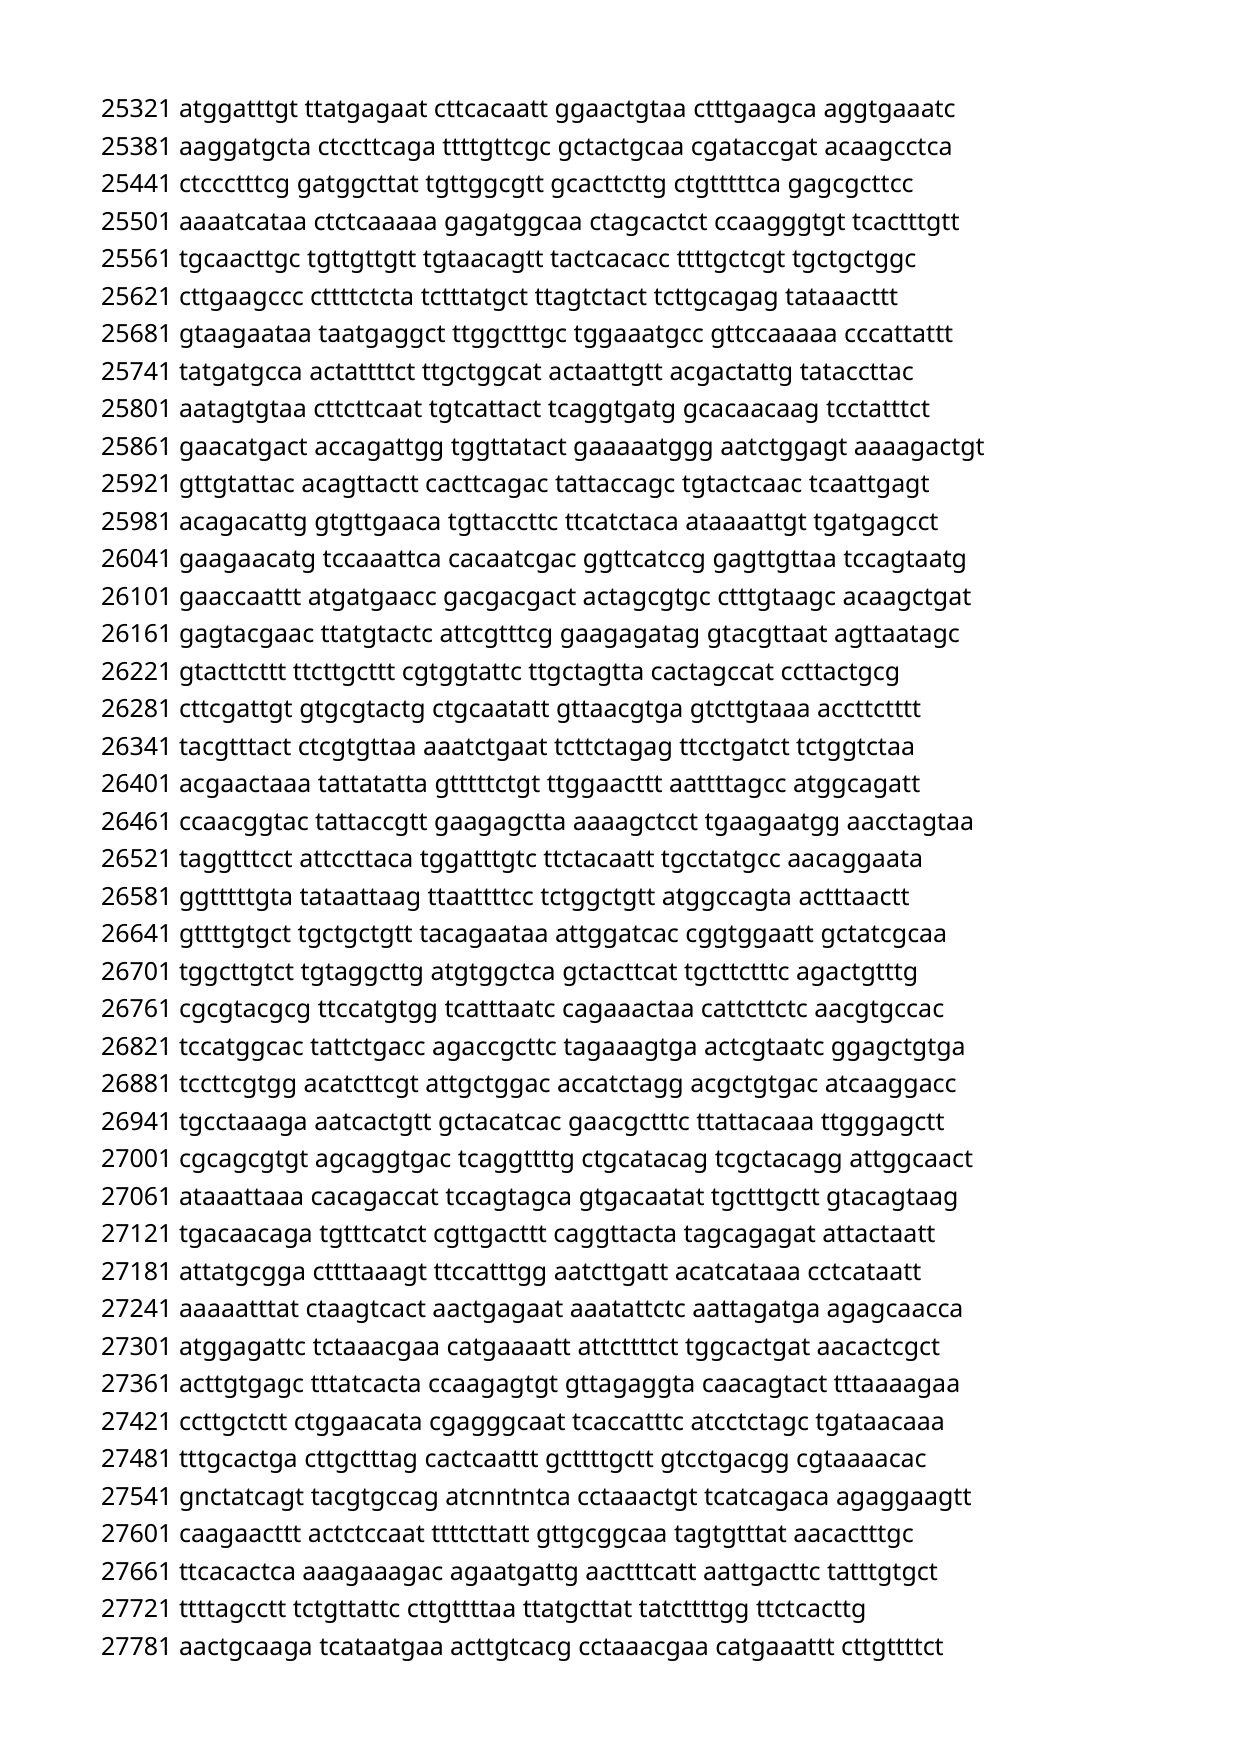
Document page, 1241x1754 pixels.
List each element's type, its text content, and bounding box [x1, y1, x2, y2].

text 27061 ataaattaaa cacagaccat tccagtagca gtgacaatat tgctttgctt gtacagtaag [75, 1177, 1165, 1214]
text 25861 gaacatgact accagattgg tggttatact gaaaaatggg aatctggagt aaaagactgt [75, 427, 1165, 464]
text 26221 gtacttcttt ttcttgcttt cgtggtattc ttgctagtta cactagccat ccttactgcg [75, 652, 1165, 689]
text 26641 gttttgtgct tgctgctgtt tacagaataa attggatcac cggtggaatt gctatcgcaa [75, 914, 1165, 952]
text 27661 ttcacactca aaagaaagac agaatgattg aactttcatt aattgacttc tatttgtgct [75, 1552, 1165, 1589]
text 27541 gnctatcagt tacgtgccag atcnntntca cctaaactgt tcatcagaca agaggaagtt [75, 1477, 1165, 1514]
text 26461 ccaacggtac tattaccgtt gaagagctta aaaagctcct tgaagaatgg aacctagtaa [75, 802, 1165, 839]
text 26881 tccttcgtgg acatcttcgt attgctggac accatctagg acgctgtgac atcaaggacc [75, 1064, 1165, 1102]
text 26161 gagtacgaac ttatgtactc attcgtttcg gaagagatag gtacgttaat agttaatagc [75, 614, 1165, 652]
text 25681 gtaagaataa taatgaggct ttggctttgc tggaaatgcc gttccaaaaa cccattattt [75, 314, 1165, 352]
text 27421 ccttgctctt ctggaacata cgagggcaat tcaccatttc atcctctagc tgataacaaa [75, 1402, 1165, 1439]
text 25801 aatagtgtaa cttcttcaat tgtcattact tcaggtgatg gcacaacaag tcctatttct [75, 389, 1165, 427]
text 27781 aactgcaaga tcataatgaa acttgtcacg cctaaacgaa catgaaattt cttgttttct [75, 1627, 1165, 1664]
text 27721 ttttagcctt tctgttattc cttgttttaa ttatgcttat tatcttttgg ttctcacttg [75, 1589, 1165, 1627]
text 26101 gaaccaattt atgatgaacc gacgacgact actagcgtgc ctttgtaagc acaagctgat [75, 577, 1165, 614]
text 26401 acgaactaaa tattatatta gtttttctgt ttggaacttt aattttagcc atggcagatt [75, 764, 1165, 802]
text 26941 tgcctaaaga aatcactgtt gctacatcac gaacgctttc ttattacaaa ttgggagctt [75, 1102, 1165, 1139]
text 27481 tttgcactga cttgctttag cactcaattt gcttttgctt gtcctgacgg cgtaaaacac [75, 1439, 1165, 1477]
text 27301 atggagattc tctaaacgaa catgaaaatt attcttttct tggcactgat aacactcgct [75, 1327, 1165, 1364]
text 26281 cttcgattgt gtgcgtactg ctgcaatatt gttaacgtga gtcttgtaaa accttctttt [75, 689, 1165, 727]
text 26761 cgcgtacgcg ttccatgtgg tcatttaatc cagaaactaa cattcttctc aacgtgccac [75, 989, 1165, 1027]
text 25321 atggatttgt ttatgagaat cttcacaatt ggaactgtaa ctttgaagca aggtgaaatc [75, 89, 1165, 127]
text 27241 aaaaatttat ctaagtcact aactgagaat aaatattctc aattagatga agagcaacca [75, 1289, 1165, 1327]
text 26821 tccatggcac tattctgacc agaccgcttc tagaaagtga actcgtaatc ggagctgtga [75, 1027, 1165, 1064]
text 27001 cgcagcgtgt agcaggtgac tcaggttttg ctgcatacag tcgctacagg attggcaact [75, 1139, 1165, 1177]
text 25561 tgcaacttgc tgttgttgtt tgtaacagtt tactcacacc ttttgctcgt tgctgctggc [75, 239, 1165, 277]
text 26521 taggtttcct attccttaca tggatttgtc ttctacaatt tgcctatgcc aacaggaata [75, 839, 1165, 877]
text 25441 ctccctttcg gatggcttat tgttggcgtt gcacttcttg ctgtttttca gagcgcttcc [75, 164, 1165, 202]
text 26701 tggcttgtct tgtaggcttg atgtggctca gctacttcat tgcttctttc agactgtttg [75, 952, 1165, 989]
text 27361 acttgtgagc tttatcacta ccaagagtgt gttagaggta caacagtact tttaaaagaa [75, 1364, 1165, 1402]
text 25621 cttgaagccc cttttctcta tctttatgct ttagtctact tcttgcagag tataaacttt [75, 277, 1165, 314]
text 26041 gaagaacatg tccaaattca cacaatcgac ggttcatccg gagttgttaa tccagtaatg [75, 539, 1165, 577]
text 25921 gttgtattac acagttactt cacttcagac tattaccagc tgtactcaac tcaattgagt [75, 464, 1165, 502]
text 27601 caagaacttt actctccaat ttttcttatt gttgcggcaa tagtgtttat aacactttgc [75, 1514, 1165, 1552]
text 25381 aaggatgcta ctccttcaga ttttgttcgc gctactgcaa cgataccgat acaagcctca [75, 127, 1165, 164]
text 27181 attatgcgga cttttaaagt ttccatttgg aatcttgatt acatcataaa cctcataatt [75, 1252, 1165, 1289]
text 27121 tgacaacaga tgtttcatct cgttgacttt caggttacta tagcagagat attactaatt [75, 1214, 1165, 1252]
text 25981 acagacattg gtgttgaaca tgttaccttc ttcatctaca ataaaattgt tgatgagcct [75, 502, 1165, 539]
text 26341 tacgtttact ctcgtgttaa aaatctgaat tcttctagag ttcctgatct tctggtctaa [75, 727, 1165, 764]
text 25501 aaaatcataa ctctcaaaaa gagatggcaa ctagcactct ccaagggtgt tcactttgtt [75, 202, 1165, 239]
text 26581 ggtttttgta tataattaag ttaattttcc tctggctgtt atggccagta actttaactt [75, 877, 1165, 914]
text 25741 tatgatgcca actattttct ttgctggcat actaattgtt acgactattg tataccttac [75, 352, 1165, 389]
